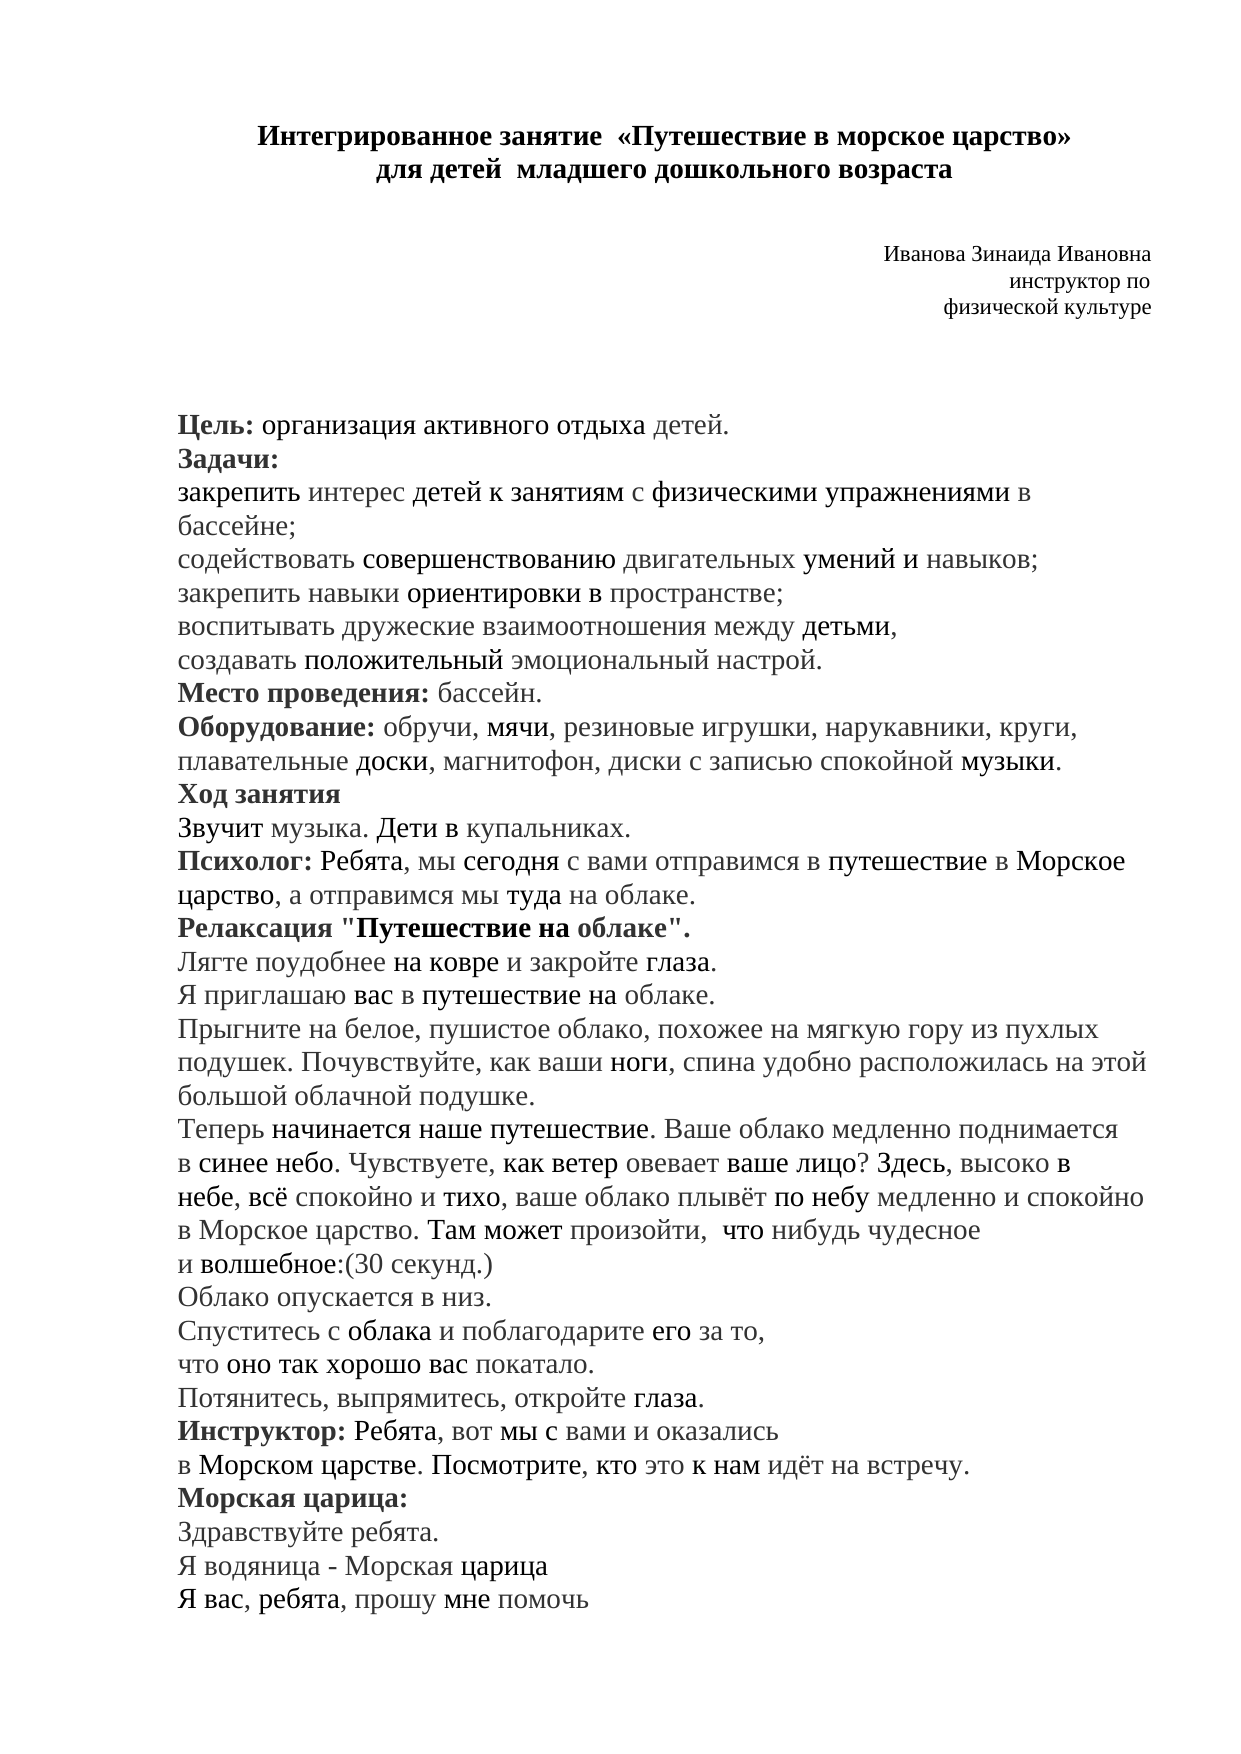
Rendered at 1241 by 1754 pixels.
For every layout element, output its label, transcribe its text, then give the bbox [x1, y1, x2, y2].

text Облако опускается в низ. [177, 1279, 1152, 1313]
text Ход занятия [177, 776, 1152, 810]
text содействовать совершенствованию двигательных умений и навыков; [177, 541, 1152, 575]
text для детей младшего дошкольного возраста [177, 152, 1152, 185]
text воспитывать дружеские взаимоотношения между детьми, создавать положительный эмоциональный настрой. [177, 608, 1152, 676]
text Психолог: Ребята, мы сегодня с вами отправимся в путешествие в Морское царство, а отправимся мы туда на облаке. [177, 843, 1152, 910]
text Релаксация "Путешествие на облаке". [177, 910, 1152, 944]
text закрепить навыки ориентировки в пространстве; [177, 575, 1152, 608]
text Интегрированное занятие «Путешествие в морское царство» [177, 118, 1152, 152]
text Лягте поудобнее на ковре и закройте глаза. Я приглашаю вас в путешествие на облаке. [177, 944, 1152, 1011]
text Морская царица: [177, 1481, 1152, 1514]
text Место проведения: бассейн. [177, 676, 1152, 709]
text Прыгните на белое, пушистое облако, похожее на мягкую гору из пухлых подушек. Почувствуйте, как ваши ноги, спина удобно расположилась на этой большой облачной подушке. [177, 1011, 1152, 1112]
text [177, 1514, 1152, 1615]
text Инструктор: Ребята, вот мы с вами и оказались в Морском царстве. Посмотрите, кто это к нам идёт на встречу. [177, 1413, 1152, 1481]
text Потянитесь, выпрямитесь, откройте глаза. [177, 1380, 1152, 1413]
text Иванова Зинаида Ивановна [177, 240, 1152, 267]
text Звучит музыка. Дети в купальниках. [177, 810, 1152, 843]
text Спуститесь с облака и поблагодарите его за то, что оно так хорошо вас покатало. [177, 1313, 1152, 1380]
text Теперь начинается наше путешествие. Ваше облако медленно поднимается в синее небо. Чувствуете, как ветер овевает ваше лицо? Здесь, высоко в небе, всё спокойно и тихо, ваше облако плывёт по небу медленно и спокойно в Морское царство. Там может произойти, что нибудь чудесное и волшебное:(30 секунд.) [177, 1112, 1152, 1279]
text Цель: организация активного отдыха детей. [177, 407, 1152, 441]
text инструктор по [177, 267, 1152, 293]
text физической культуре [177, 293, 1152, 319]
text Задачи: [177, 441, 1152, 474]
text закрепить интерес детей к занятиям с физическими упражнениями в бассейне; [177, 474, 1152, 541]
text Оборудование: обручи, мячи, резиновые игрушки, нарукавники, круги, плавательные доски, магнитофон, диски с записью спокойной музыки. [177, 709, 1152, 776]
